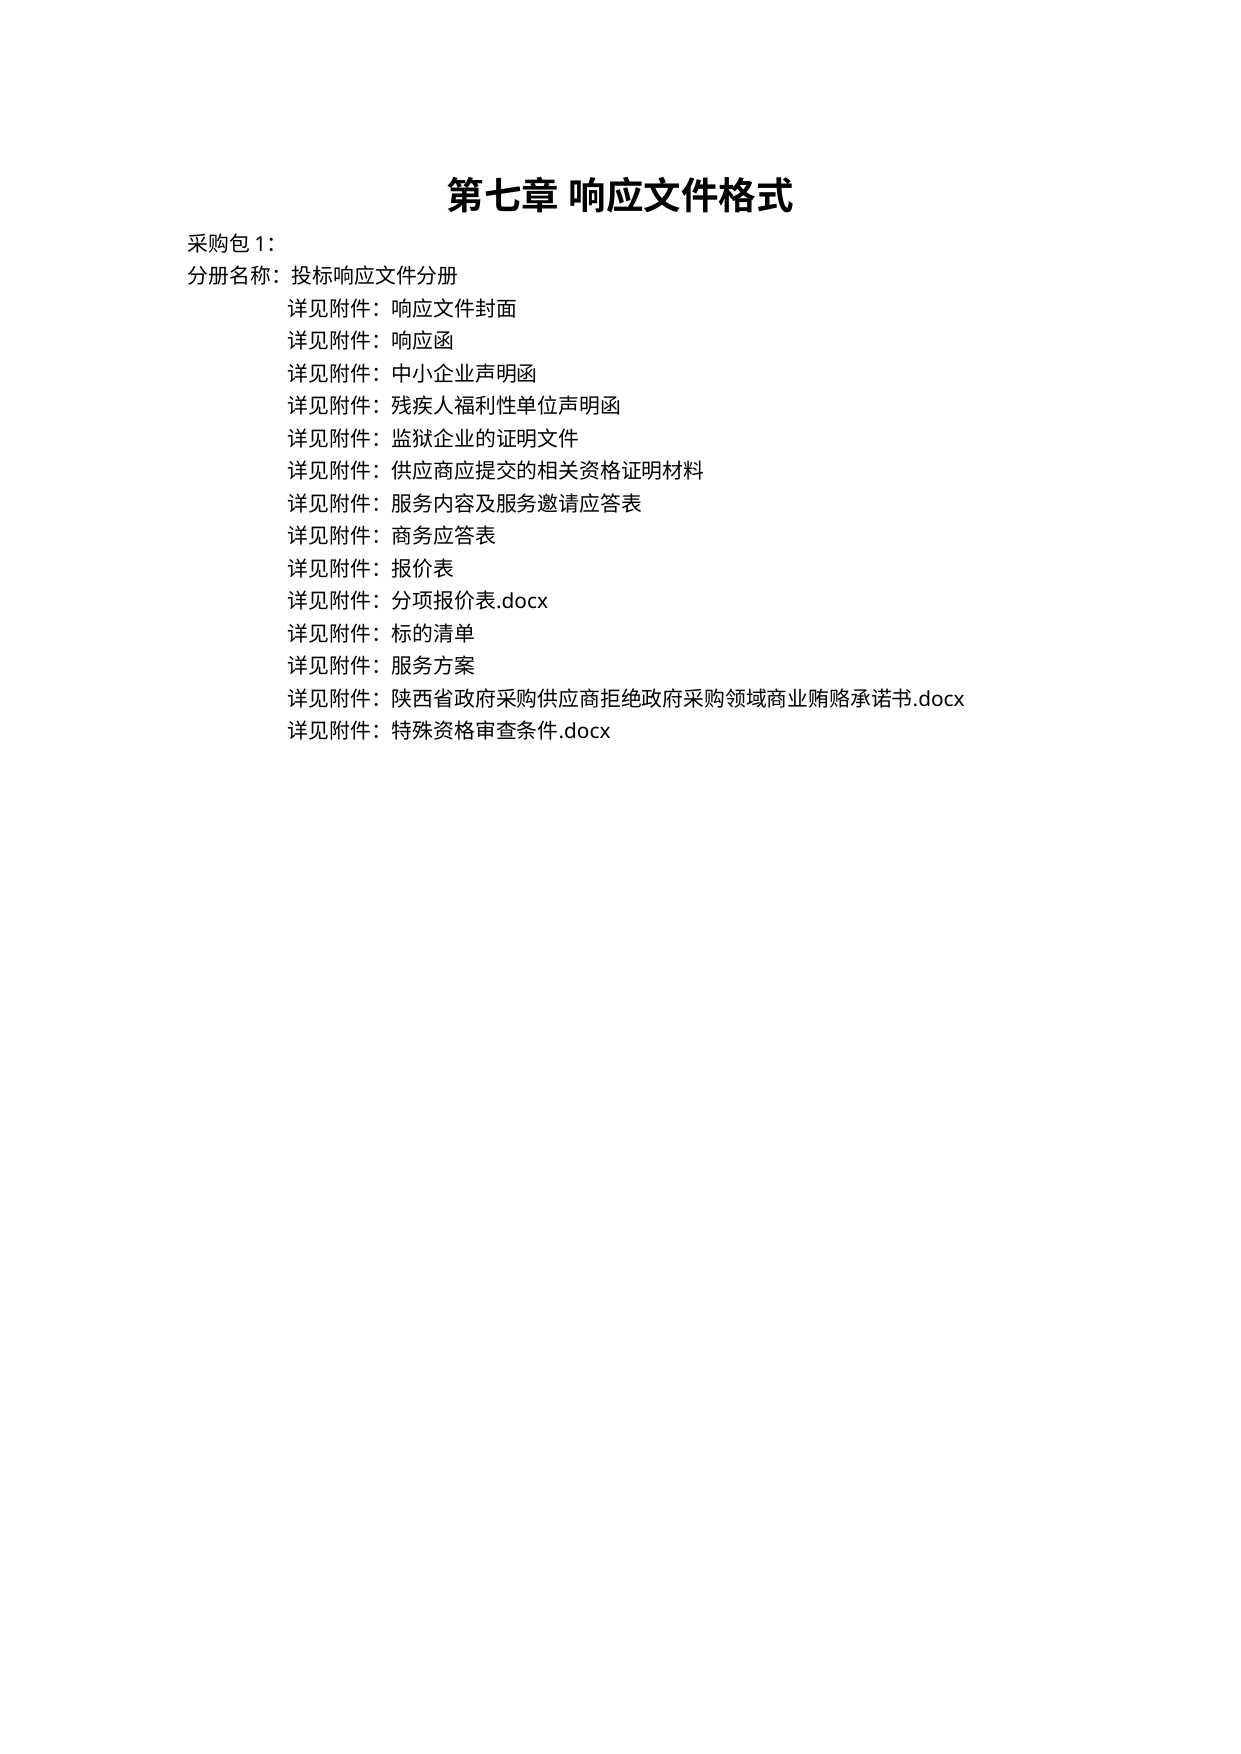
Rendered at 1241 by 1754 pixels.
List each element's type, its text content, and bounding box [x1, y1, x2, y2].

text 采购包1： [187, 227, 1053, 259]
text 详见附件：报价表 [187, 552, 1053, 584]
text 详见附件：标的清单 [187, 617, 1053, 649]
text 详见附件：分项报价表.docx [187, 584, 1053, 617]
text 详见附件：陕西省政府采购供应商拒绝政府采购领域商业贿赂承诺书.docx [187, 682, 1053, 714]
text 详见附件：响应文件封面 [187, 292, 1053, 324]
text 详见附件：供应商应提交的相关资格证明材料 [187, 454, 1053, 487]
text 分册名称：投标响应文件分册 [187, 259, 1053, 292]
text 详见附件：特殊资格审查条件.docx [187, 714, 1053, 747]
text 详见附件：商务应答表 [187, 519, 1053, 552]
text 详见附件：中小企业声明函 [187, 357, 1053, 389]
text 第七章 响应文件格式 [187, 162, 1053, 227]
text 详见附件：响应函 [187, 324, 1053, 357]
text 详见附件：服务内容及服务邀请应答表 [187, 487, 1053, 519]
text 详见附件：服务方案 [187, 649, 1053, 682]
text 详见附件：残疾人福利性单位声明函 [187, 389, 1053, 422]
text 详见附件：监狱企业的证明文件 [187, 422, 1053, 454]
